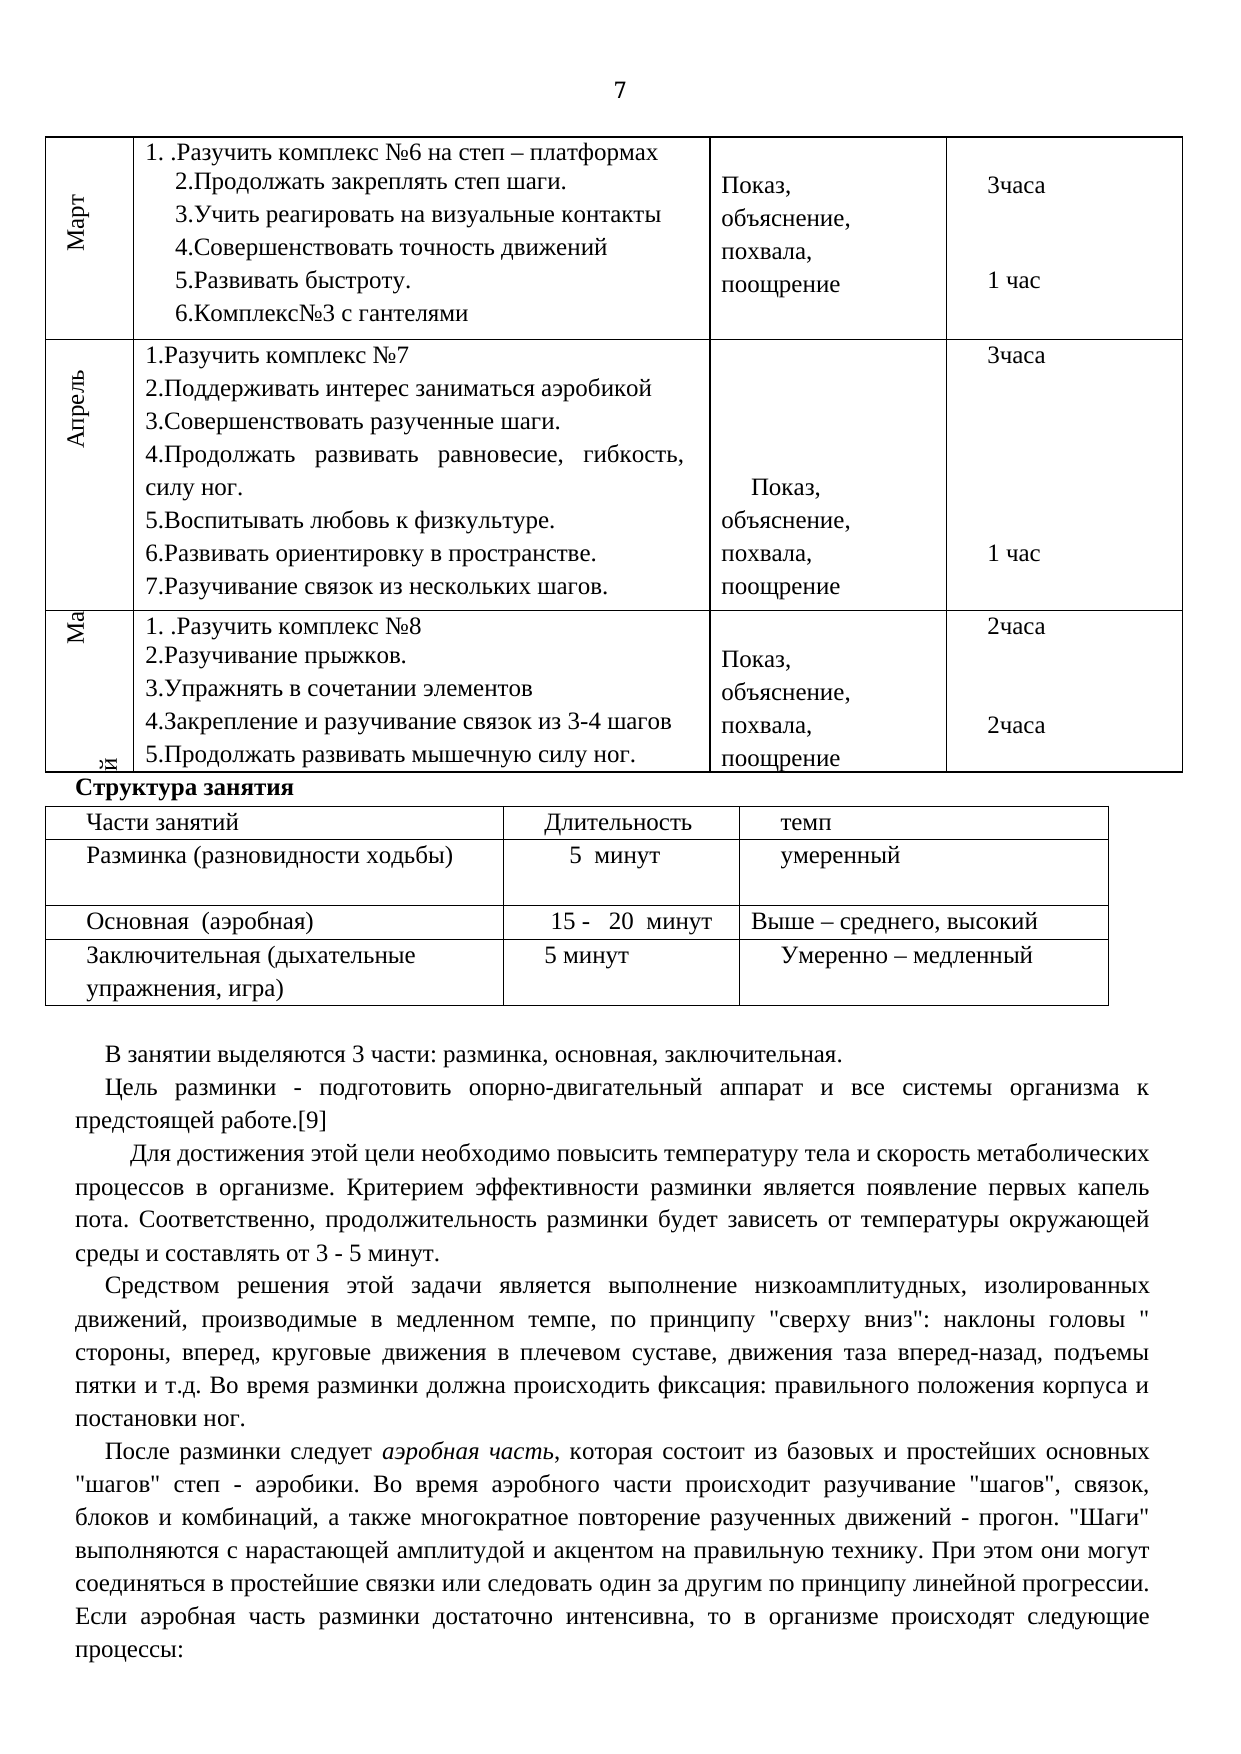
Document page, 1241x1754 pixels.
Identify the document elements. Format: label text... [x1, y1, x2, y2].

table_cell 5 минут [504, 940, 739, 1005]
text Структура занятия [75, 773, 1151, 801]
table_cell Разминка (разновидности ходьбы) [46, 840, 503, 905]
table_cell Май [46, 611, 133, 771]
table_header Части занятий [46, 807, 503, 839]
table_cell Показ, объяснение, похвала, поощрение [711, 138, 946, 339]
table_cell 3часа 1 час [947, 138, 1182, 339]
table_cell 5 минут [504, 840, 739, 905]
table_cell Основная (аэробная) [46, 906, 503, 939]
table_cell 2часа 2часа [947, 611, 1182, 771]
text Цель разминки - подготовить опорно-двигательный аппарат и все системы организма к предстоящей работе.[9] [75, 1072, 1151, 1134]
text В занятии выделяются 3 части: разминка, основная, заключительная. [75, 1039, 1151, 1068]
text Для достижения этой цели необходимо повысить температуру тела и скорость метаболических процессов в организме. Критерием эффективности разминки является появление первых капель пота. Соответственно, продолжительность разминки будет зависеть от температуры окружающей среды и составлять от 3 - 5 минут. [75, 1138, 1151, 1266]
table_cell умеренный [740, 840, 1108, 905]
table_cell 15 - 20 минут [504, 906, 739, 939]
table_cell 1. .Разучить комплекс №6 на степ – платформах 2.Продолжать закреплять степ шаги. 3.Учить реагировать на визуальные контакты 4.Совершенствовать точность движений 5.Развивать быстроту. 6.Комплекс№3 с гантелями [134, 138, 709, 339]
table_cell 3часа 1 час [947, 340, 1182, 610]
text После разминки следует аэробная часть, которая состоит из базовых и простейших основных "шагов" степ - аэробики. Во время аэробного части происходит разучивание "шагов", связок, блоков и комбинаций, а также многократное повторение разученных движений - прогон. "Шаги" выполняются с нарастающей амплитудой и акцентом на правильную технику. При этом они могут соединяться в простейшие связки или следовать один за другим по принципу линейной прогрессии. Если аэробная часть разминки достаточно интенсивна, то в организме происходят следующие процессы: [75, 1436, 1151, 1663]
table_header темп [740, 807, 1108, 839]
table_cell Показ, объяснение, похвала, поощрение [711, 340, 946, 610]
table_cell Выше – среднего, высокий [740, 906, 1108, 939]
table_cell 1.Разучить комплекс №7 2.Поддерживать интерес заниматься аэробикой 3.Совершенствовать разученные шаги. 4.Продолжать развивать равновесие, гибкость, силу ног. 5.Воспитывать любовь к физкультуре. 6.Развивать ориентировку в пространстве. 7.Разучивание связок из нескольких шагов. [134, 340, 709, 610]
table_cell Апрель [46, 340, 133, 610]
table_header Длительность [504, 807, 739, 839]
table_cell Март [46, 138, 133, 339]
text Средством решения этой задачи является выполнение низкоамплитудных, изолированных движений, производимые в медленном темпе, по принципу "сверху вниз": наклоны головы " стороны, вперед, круговые движения в плечевом суставе, движения таза вперед-назад, подъемы пятки и т.д. Во время разминки должна происходить фиксация: правильного положения корпуса и постановки ног. [75, 1271, 1151, 1431]
table_cell 1. .Разучить комплекс №8 2.Разучивание прыжков. 3.Упражнять в сочетании элементов 4.Закрепление и разучивание связок из 3-4 шагов 5.Продолжать развивать мышечную силу ног. [134, 611, 709, 771]
table_cell Заключительная (дыхательные упражнения, игра) [46, 940, 503, 1005]
table_cell Умеренно – медленный [740, 940, 1108, 1005]
table_cell Показ, объяснение, похвала, поощрение [711, 611, 946, 771]
